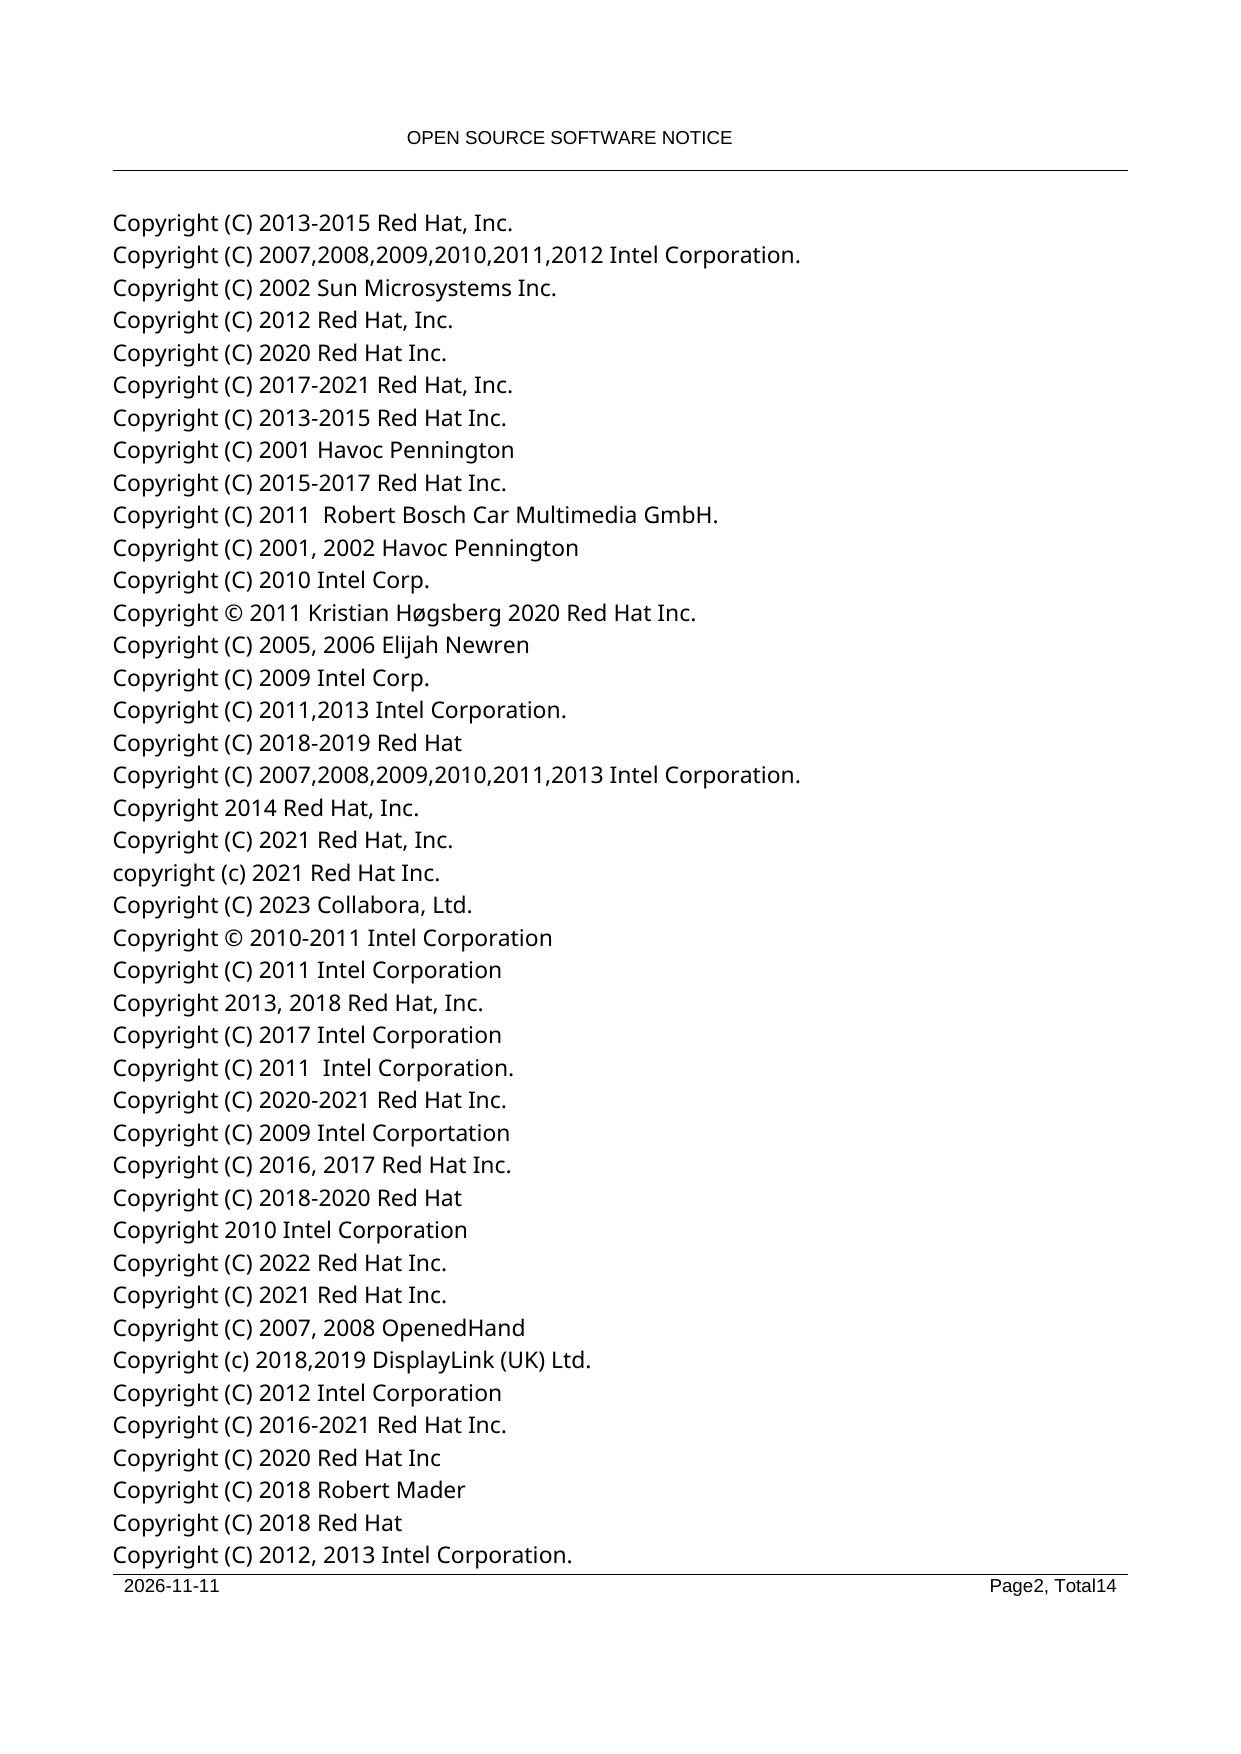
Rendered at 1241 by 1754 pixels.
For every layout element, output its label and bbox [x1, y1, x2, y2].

text [112, 206, 1128, 1571]
